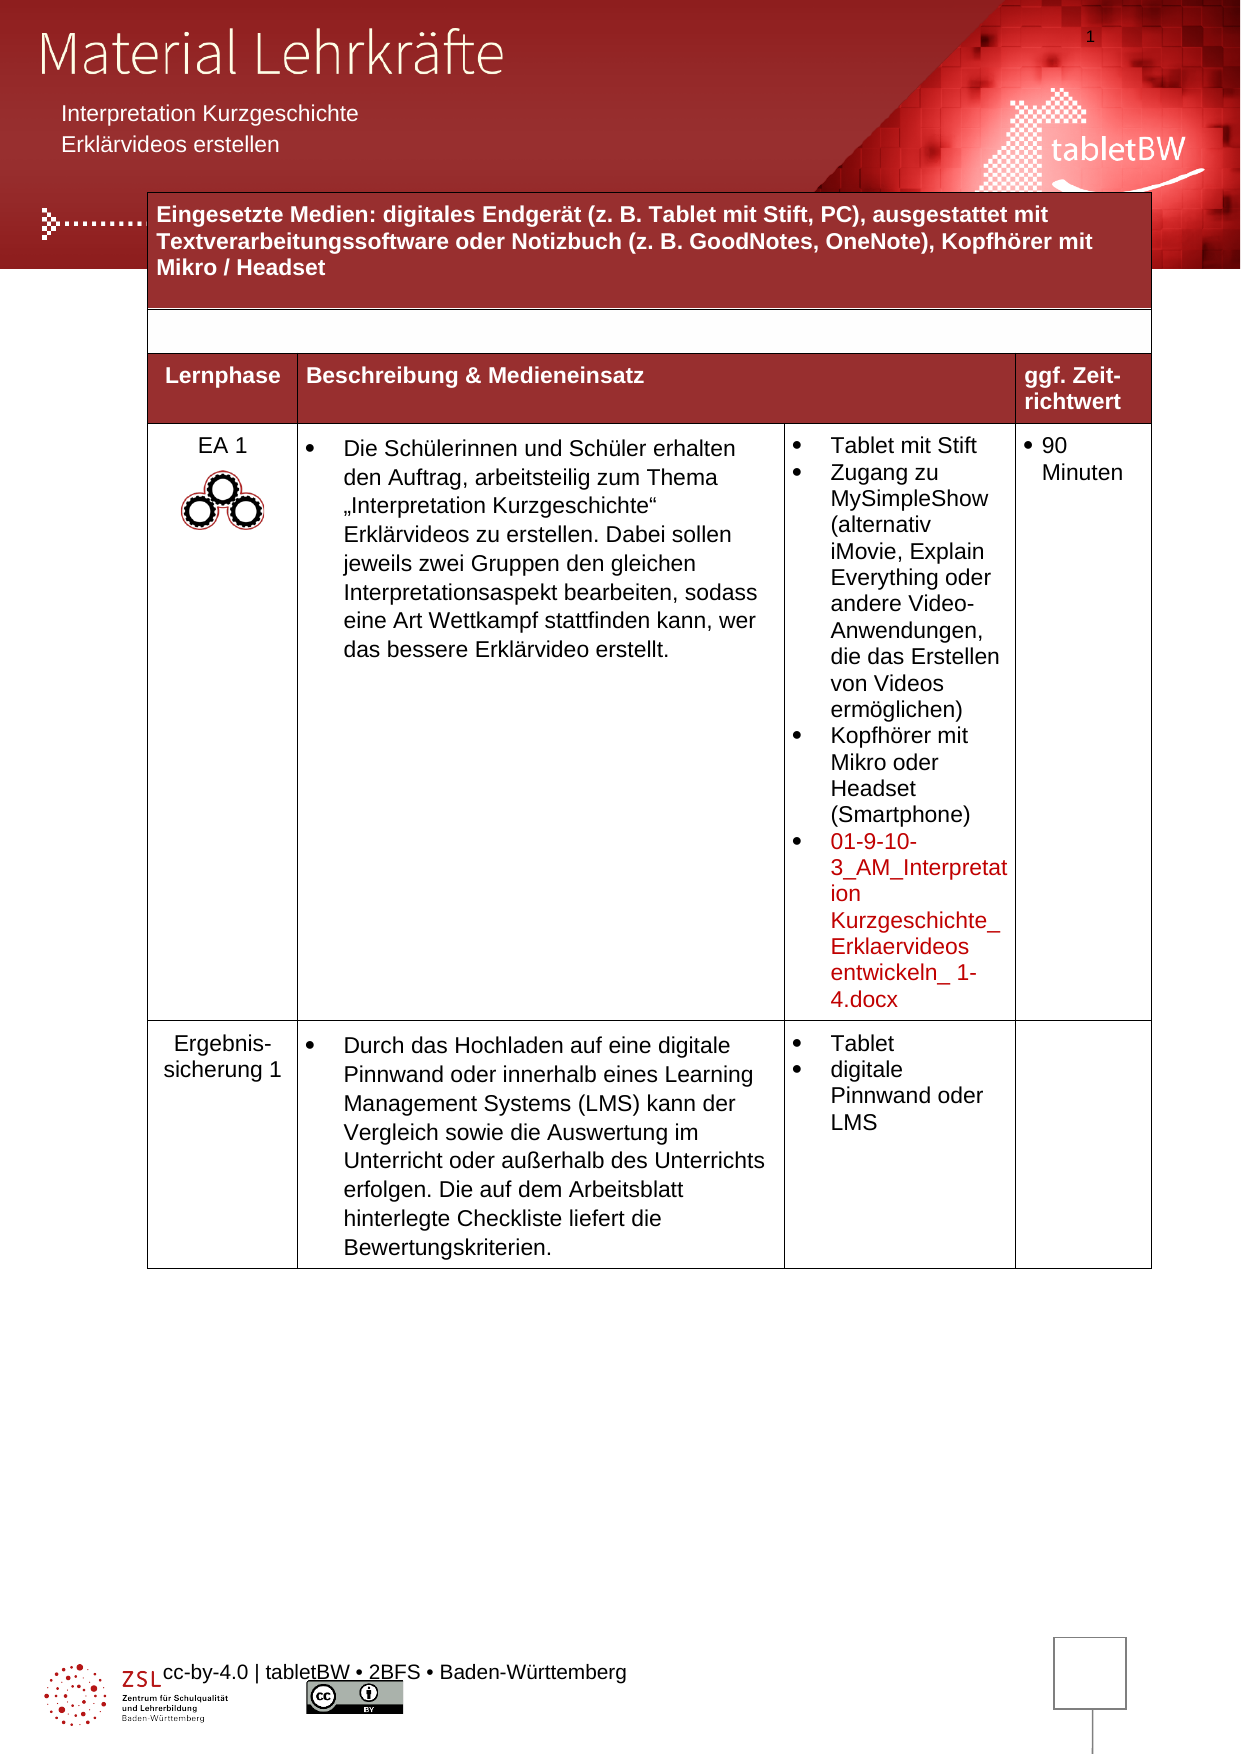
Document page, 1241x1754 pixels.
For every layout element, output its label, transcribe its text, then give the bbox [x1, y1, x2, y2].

picture [180, 470, 265, 530]
table_cell Lernphase [148, 354, 297, 423]
picture [28, 1648, 244, 1727]
table_cell [148, 310, 1151, 352]
table_cell Beschreibung & Medieneinsatz [298, 354, 1015, 423]
table_cell Die Schülerinnen und Schüler erhalten den Auftrag, arbeitsteilig zum Thema „Interpretation Kurzgeschichte“ Erklärvideos zu erstellen. Dabei sollen jeweils zwei Gruppen den gleichen Interpretationsaspekt bearbeiten, sodass eine Art Wettkampf stattfinden kann, wer das bessere Erklärvideo erstellt. [298, 424, 784, 1020]
picture [306, 1680, 404, 1714]
table_cell Ergebnis-sicherung 1 [148, 1021, 297, 1268]
table_cell Tablet digitale Pinnwand oder LMS [785, 1021, 1015, 1268]
table_header Eingesetzte Medien: digitales Endgerät (z. B. Tablet mit Stift, PC), ausgestattet mit Textverarbeitungssoftware oder Notizbuch (z. B. GoodNotes, OneNote), Kopfhörer mit Mikro / Headset [148, 193, 1151, 308]
table_cell 90 Minuten [1016, 424, 1151, 1020]
picture [0, 0, 1241, 269]
table_cell Durch das Hochladen auf eine digitale Pinnwand oder innerhalb eines Learning Management Systems (LMS) kann der Vergleich sowie die Auswertung im Unterricht oder außerhalb des Unterrichts erfolgen. Die auf dem Arbeitsblatt hinterlegte Checkliste liefert die Bewertungskriterien. [298, 1021, 784, 1268]
table_cell EA 1 [148, 424, 297, 1020]
table_cell Tablet mit Stift Zugang zu MySimpleShow (alternativ iMovie, Explain Everything oder andere Video-Anwendungen, die das Erstellen von Videos ermöglichen) Kopfhörer mit Mikro oder Headset (Smartphone) 01-9-10-3_AM_Interpretation Kurzgeschichte_Erklaervideos entwickeln_ 1-4.docx [785, 424, 1015, 1020]
table_cell ggf. Zeit-richtwert [1016, 354, 1151, 423]
table_cell [1016, 1021, 1151, 1268]
picture [239, 1666, 244, 1678]
